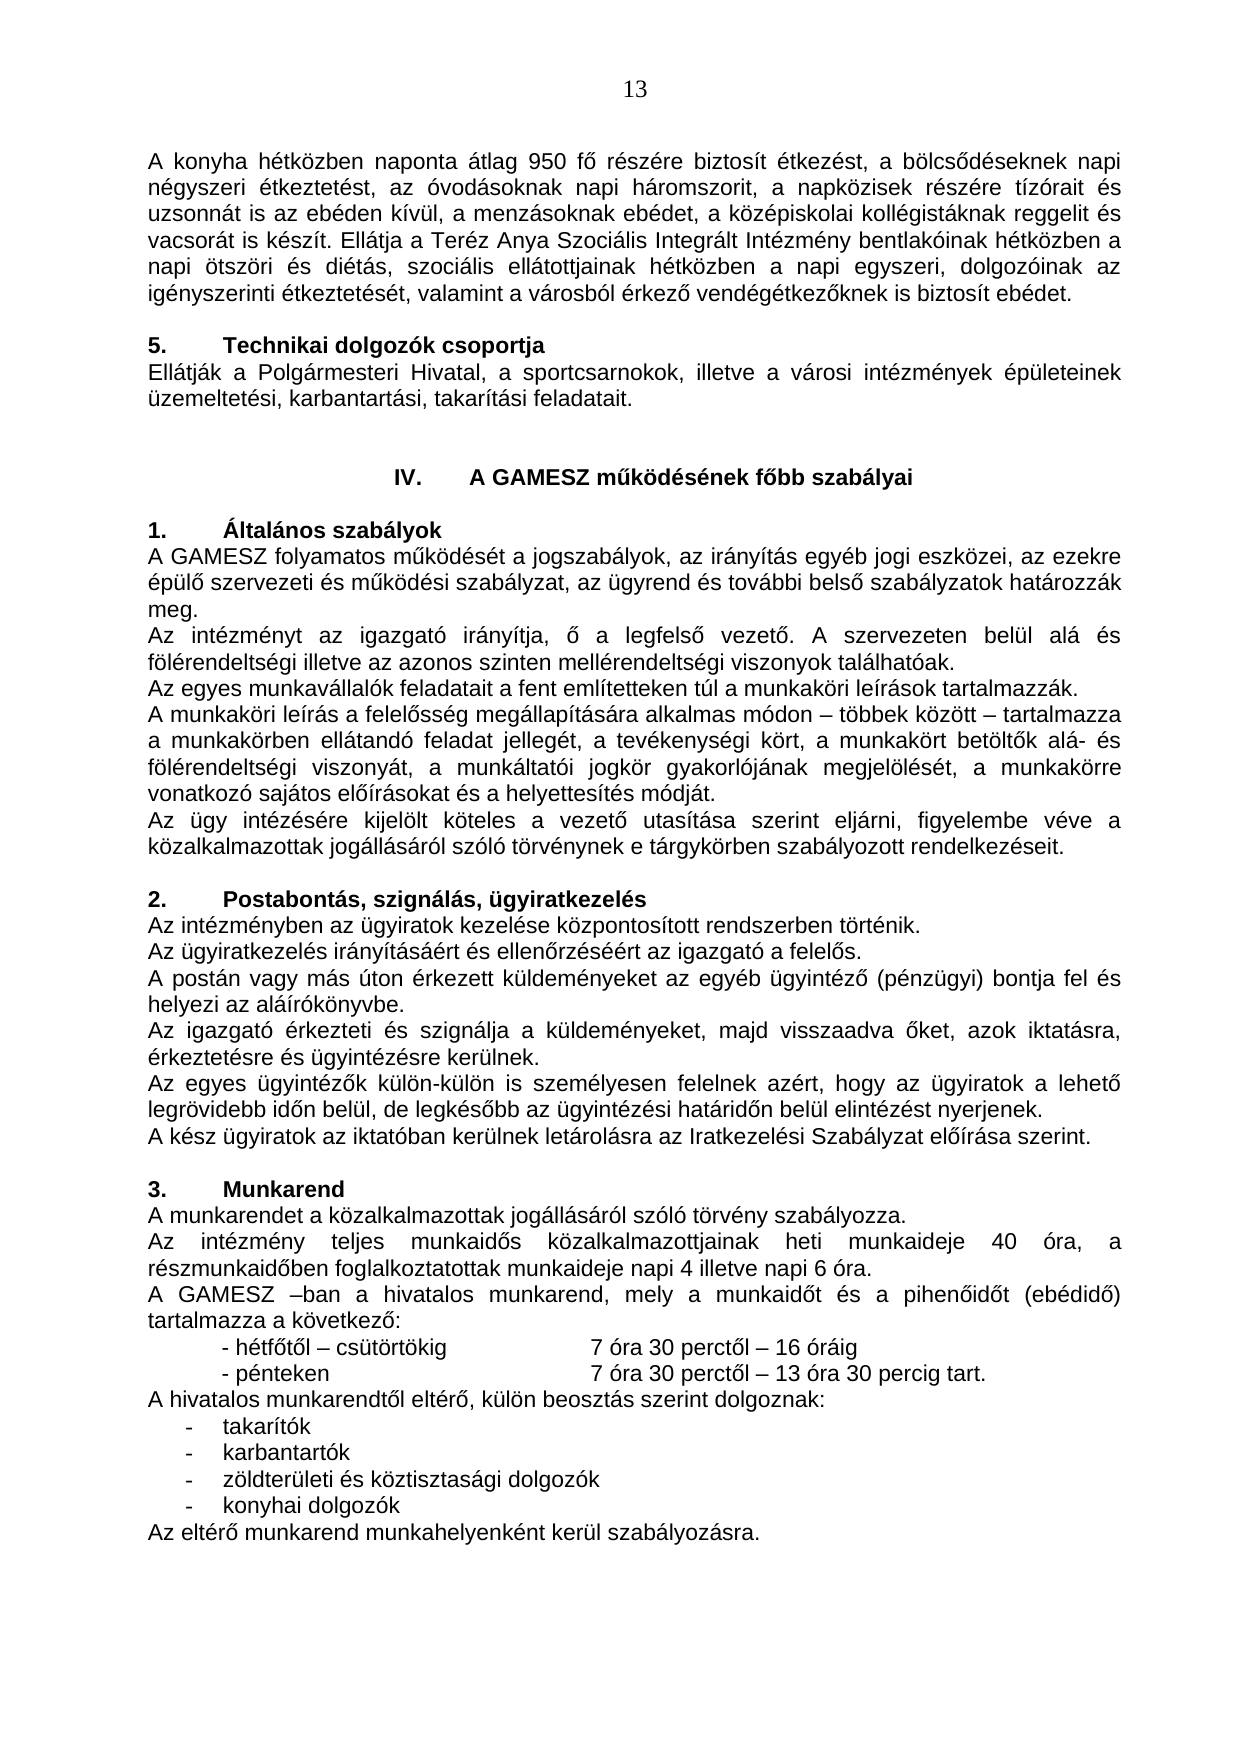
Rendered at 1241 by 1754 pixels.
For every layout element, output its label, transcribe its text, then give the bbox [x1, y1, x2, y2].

text - pénteken 7 óra 30 perctől – 13 óra 30 percig tart. [148, 1360, 1122, 1386]
list Általános szabályok [148, 517, 1122, 543]
list konyhai dolgozók [185, 1492, 1122, 1518]
text Az ügy intézésére kijelölt köteles a vezető utasítása szerint eljárni, figyelembe véve a közalkalmazottak jogállásáról szóló törvénynek e tárgykörben szabályozott rendelkezéseit. [148, 807, 1122, 859]
text Az igazgató érkezteti és szignálja a küldeményeket, majd visszaadva őket, azok iktatásra, érkeztetésre és ügyintézésre kerülnek. [148, 1017, 1122, 1070]
text Az intézmény teljes munkaidős közalkalmazottjainak heti munkaideje 40 óra, a részmunkaidőben foglalkoztatottak munkaideje napi 4 illetve napi 6 óra. [148, 1228, 1122, 1281]
text Az ügyiratkezelés irányításáért és ellenőrzéséért az igazgató a felelős. [148, 938, 1122, 965]
list karbantartók [185, 1439, 1122, 1466]
text Az eltérő munkarend munkahelyenként kerül szabályozásra. [148, 1518, 1122, 1545]
list Postabontás, szignálás, ügyiratkezelés [148, 886, 1122, 912]
text A GAMESZ –ban a hivatalos munkarend, mely a munkaidőt és a pihenőidőt (ebédidő) tartalmazza a következő: [148, 1281, 1122, 1334]
text A hivatalos munkarendtől eltérő, külön beosztás szerint dolgoznak: [148, 1386, 1122, 1413]
text A munkaköri leírás a felelősség megállapítására alkalmas módon – többek között – tartalmazza a munkakörben ellátandó feladat jellegét, a tevékenységi kört, a munkakört betöltők alá- és fölérendeltségi viszonyát, a munkáltatói jogkör gyakorlójának megjelölését, a munkakörre vonatkozó sajátos előírásokat és a helyettesítés módját. [148, 701, 1122, 807]
text Az intézményt az igazgató irányítja, ő a legfelső vezető. A szervezeten belül alá és fölérendeltségi illetve az azonos szinten mellérendeltségi viszonyok találhatóak. [148, 622, 1122, 675]
text Az intézményben az ügyiratok kezelése központosított rendszerben történik. [148, 912, 1122, 938]
text A postán vagy más úton érkezett küldeményeket az egyéb ügyintéző (pénzügyi) bontja fel és helyezi az aláírókönyvbe. [148, 965, 1122, 1017]
text A munkarendet a közalkalmazottak jogállásáról szóló törvény szabályozza. [148, 1202, 1122, 1228]
text Az egyes munkavállalók feladatait a fent említetteken túl a munkaköri leírások tartalmazzák. [148, 675, 1122, 701]
text A kész ügyiratok az iktatóban kerülnek letárolásra az Iratkezelési Szabályzat előírása szerint. [148, 1123, 1122, 1149]
list takarítók [185, 1413, 1122, 1439]
text - hétfőtől – csütörtökig 7 óra 30 perctől – 16 óráig [148, 1334, 1122, 1360]
list zöldterületi és köztisztasági dolgozók [185, 1466, 1122, 1492]
text A GAMESZ folyamatos működését a jogszabályok, az irányítás egyéb jogi eszközei, az ezekre épülő szervezeti és működési szabályzat, az ügyrend és további belső szabályzatok határozzák meg. [148, 543, 1122, 622]
list A GAMESZ működésének főbb szabályai [185, 464, 1122, 490]
text Az egyes ügyintézők külön-külön is személyesen felelnek azért, hogy az ügyiratok a lehető legrövidebb időn belül, de legkésőbb az ügyintézési határidőn belül elintézést nyerjenek. [148, 1070, 1122, 1123]
text Ellátják a Polgármesteri Hivatal, a sportcsarnokok, illetve a városi intézmények épületeinek üzemeltetési, karbantartási, takarítási feladatait. [148, 358, 1122, 411]
list Munkarend [148, 1176, 1122, 1202]
list Technikai dolgozók csoportja [148, 332, 1122, 358]
